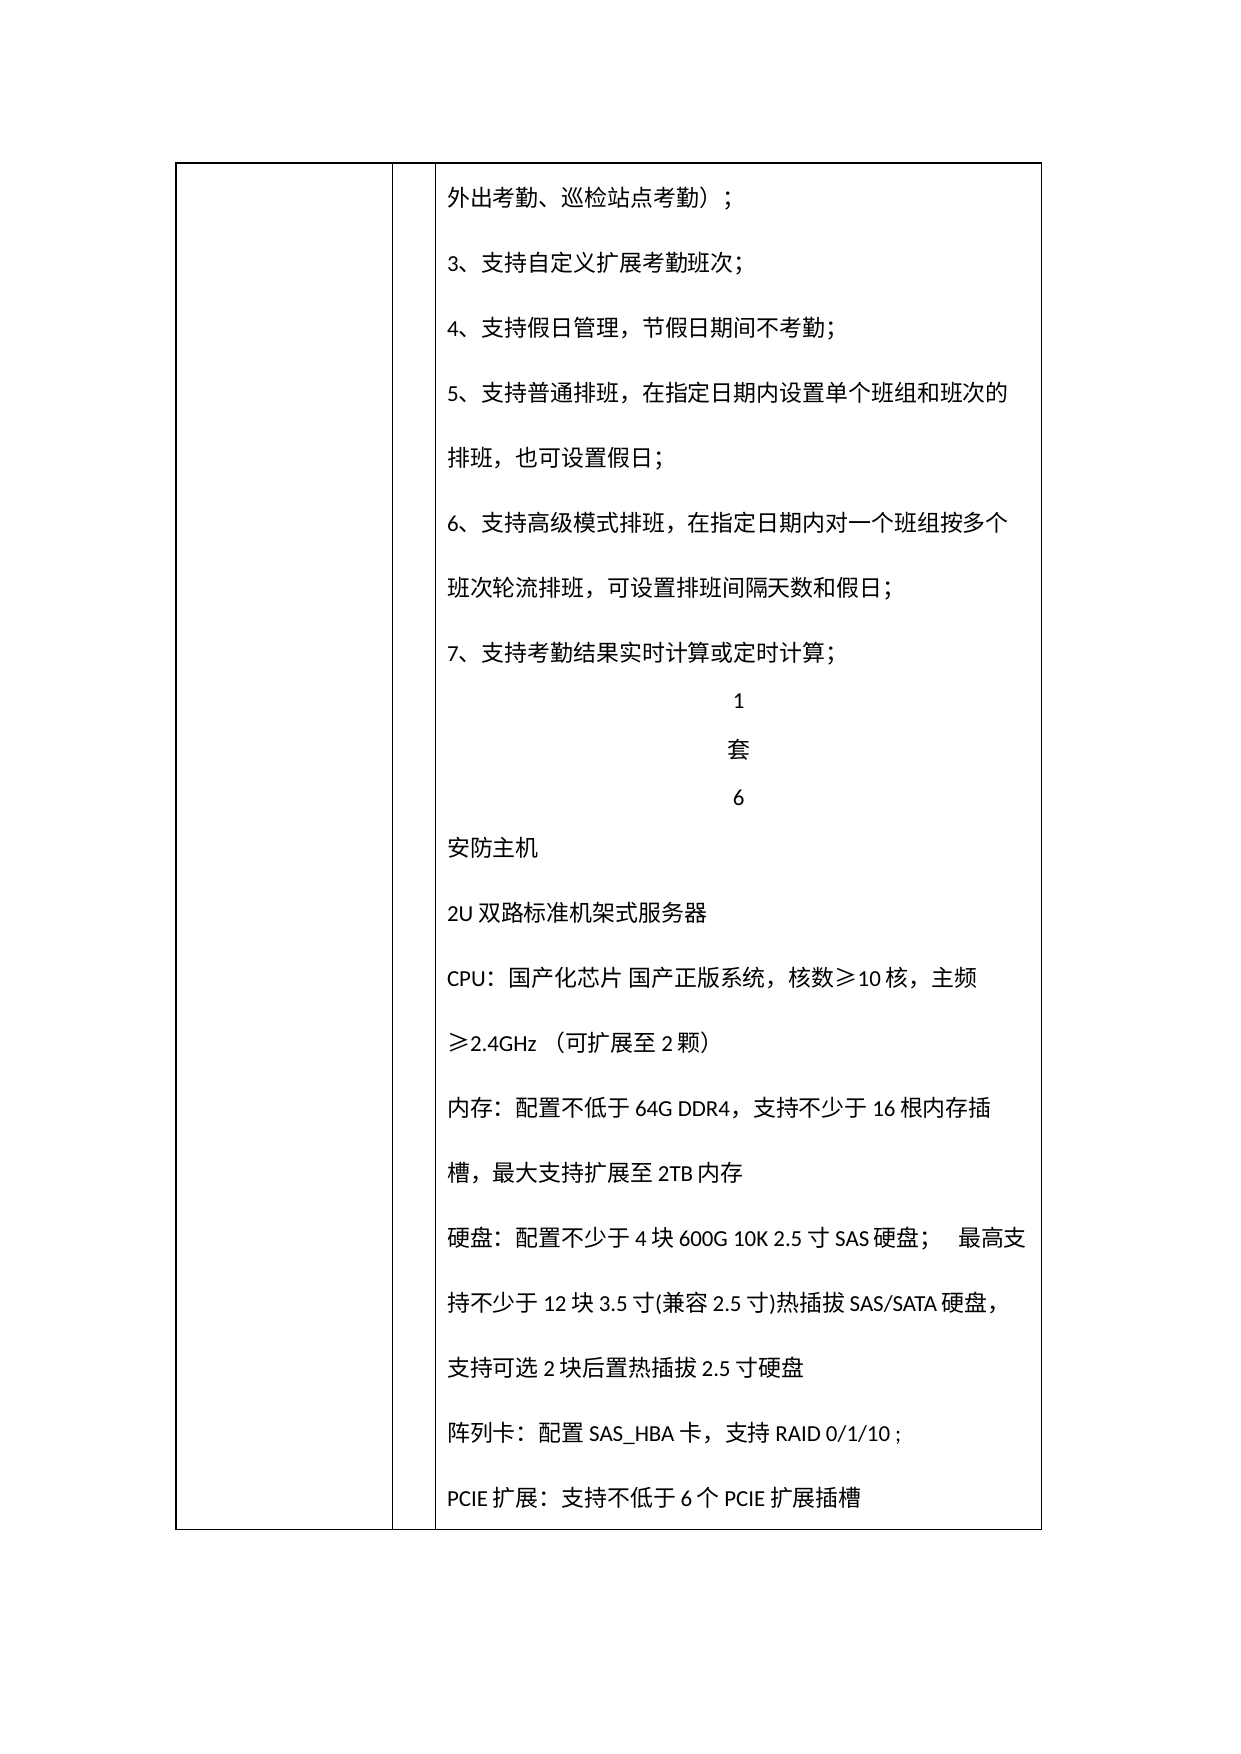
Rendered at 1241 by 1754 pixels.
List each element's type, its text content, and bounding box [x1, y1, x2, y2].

table_cell 1 [393, 164, 435, 1528]
table_cell [177, 164, 392, 1528]
table_cell 一、技术参数要求 [436, 164, 1041, 1528]
